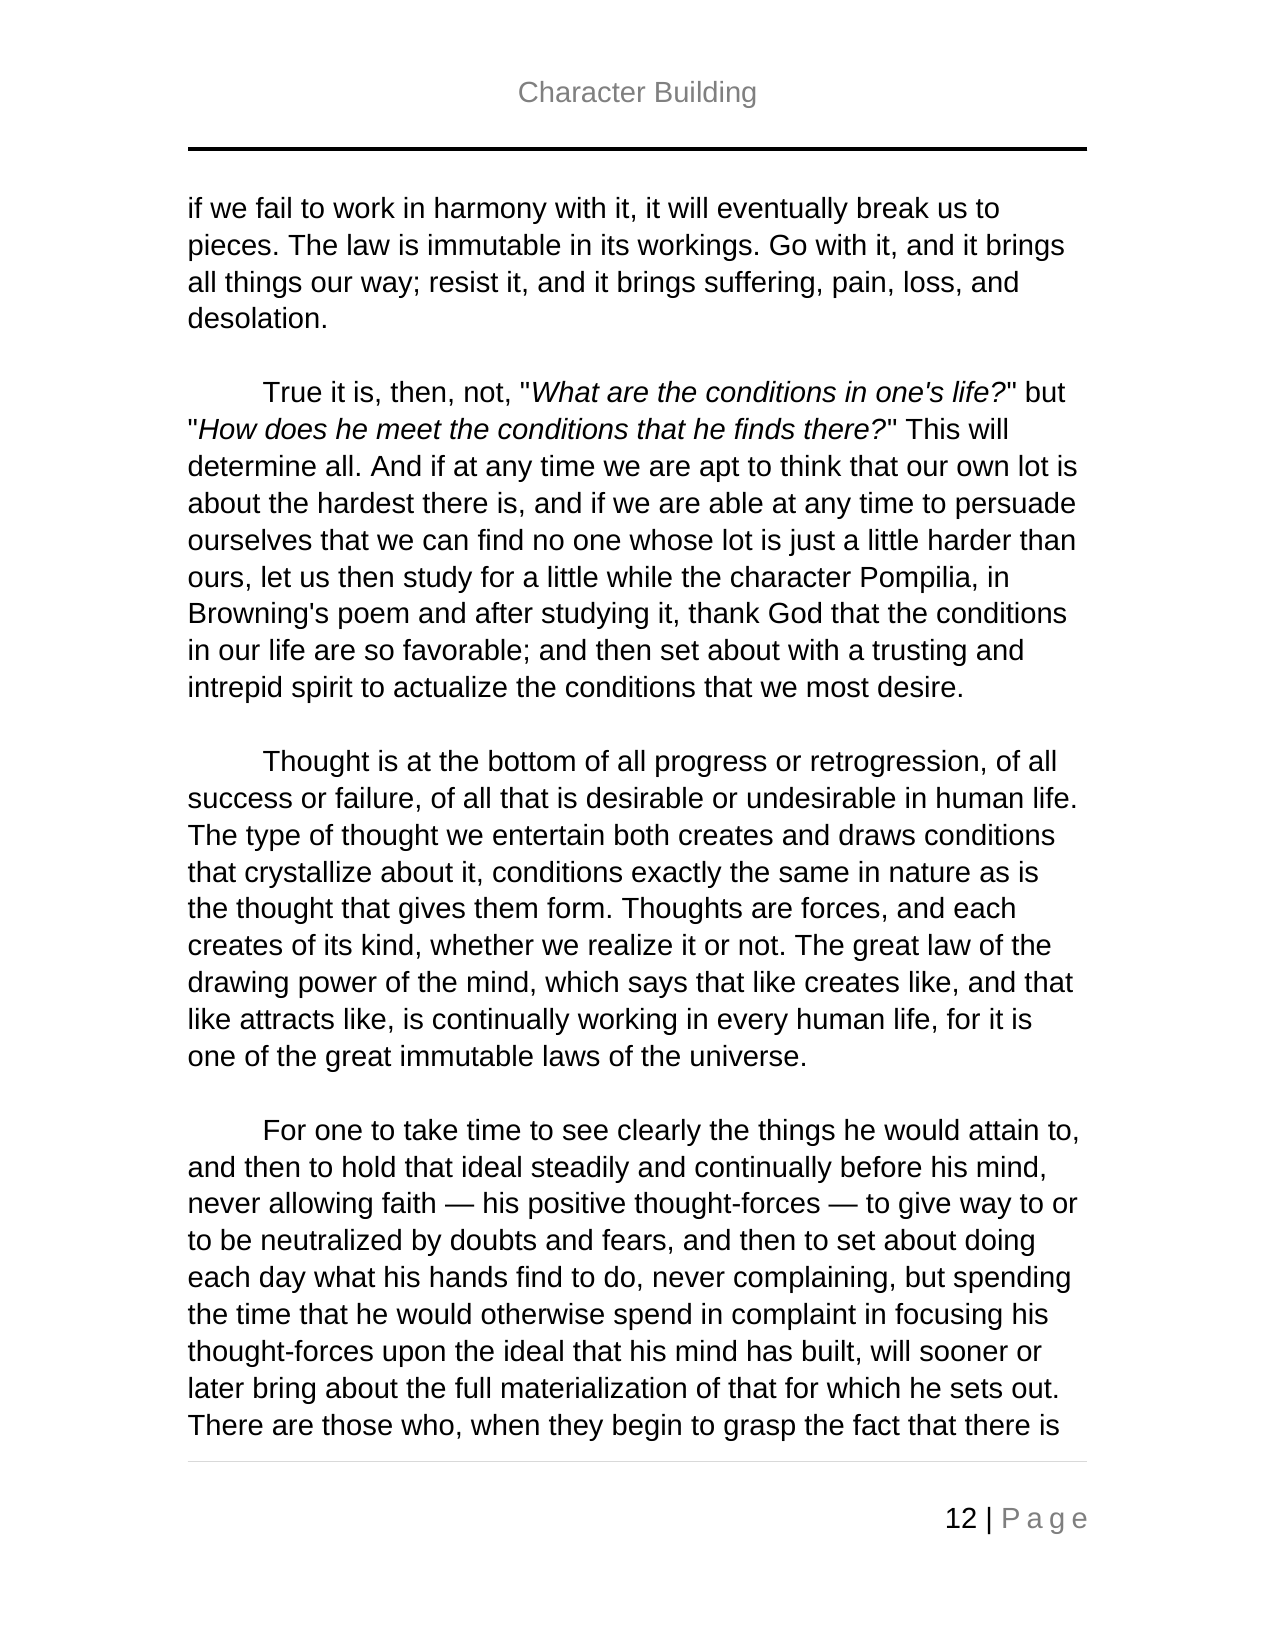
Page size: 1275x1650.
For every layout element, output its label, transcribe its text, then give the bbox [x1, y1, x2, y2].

text Thought is at the bottom of all progress or retrogression, of all success or failure, of all that is desirable or undesirable in human life. The type of thought we entertain both creates and draws conditions that crystallize about it, conditions exactly the same in nature as is the thought that gives them form. Thoughts are forces, and each creates of its kind, whether we realize it or not. The great law of the drawing power of the mind, which says that like creates like, and that like attracts like, is continually working in every human life, for it is one of the great immutable laws of the universe. [187, 744, 1087, 1072]
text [187, 191, 1087, 335]
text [187, 1113, 1087, 1441]
text True it is, then, not, "What are the conditions in one's life?" but "How does he meet the conditions that he finds there?" This will determine all. And if at any time we are apt to think that our own lot is about the hardest there is, and if we are able at any time to persuade ourselves that we can find no one whose lot is just a little harder than ours, let us then study for a little while the character Pompilia, in Browning's poem and after studying it, thank God that the conditions in our life are so favorable; and then set about with a trusting and intrepid spirit to actualize the conditions that we most desire. [187, 375, 1087, 704]
